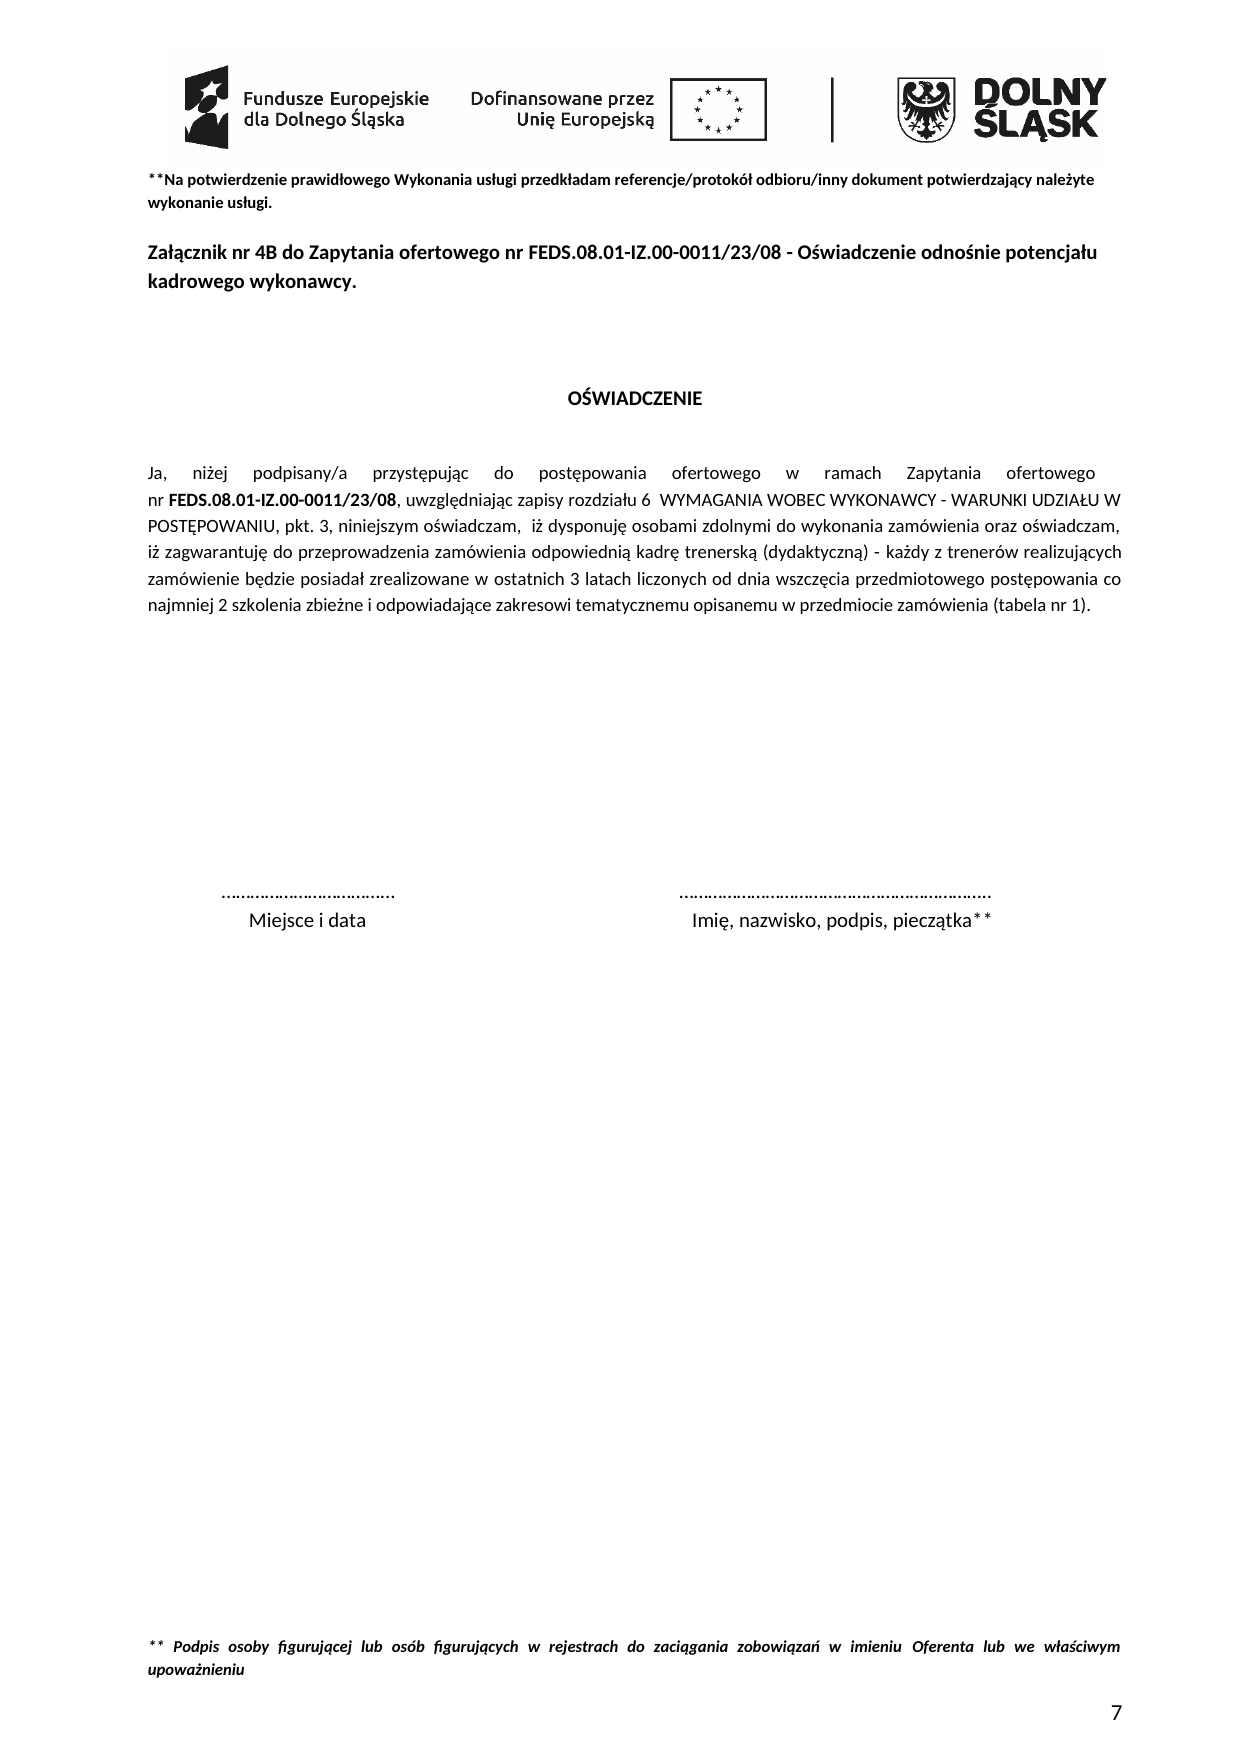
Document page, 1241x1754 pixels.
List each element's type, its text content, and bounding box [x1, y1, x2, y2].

text Załącznik nr 4B do Zapytania ofertowego nr FEDS.08.01-IZ.00-0011/23/08 - Oświadczenie odnośnie potencjału kadrowego wykonawcy. [148, 239, 1122, 294]
picture [163, 44, 1107, 170]
text **Na potwierdzenie prawidłowego Wykonania usługi przedkładam referencje/protokół odbioru/inny dokument potwierdzający należyte wykonanie usługi. [148, 169, 1122, 213]
text ** Podpis osoby figurującej lub osób figurujących w rejestrach do zaciągania zobowiązań w imieniu Oferenta lub we właściwym upoważnieniu [148, 1636, 1122, 1680]
table_header Imię, nazwisko, podpis, pieczątka** [624, 908, 1111, 966]
text Ja, niżej podpisany/a przystępując do postępowania ofertowego w ramach Zapytania ofertowego nr FEDS.08.01-IZ.00-0011/23/08, uwzględniając zapisy rozdziału 6 WYMAGANIA WOBEC WYKONAWCY - WARUNKI UDZIAŁU W POSTĘPOWANIU, pkt. 3, niniejszym oświadczam, iż dysponuję osobami zdolnymi do wykonania zamówienia oraz oświadczam, iż zagwarantuję do przeprowadzenia zamówienia odpowiednią kadrę trenerską (dydaktyczną) - każdy z trenerów realizujących zamówienie będzie posiadał zrealizowane w ostatnich 3 latach liczonych od dnia wszczęcia przedmiotowego postępowania co najmniej 2 szkolenia zbieżne i odpowiadające zakresowi tematycznemu opisanemu w przedmiocie zamówienia (tabela nr 1). [148, 461, 1122, 616]
text OŚWIADCZENIE [148, 385, 1122, 411]
table_header Miejsce i data [148, 908, 624, 966]
text ……………………………... ……………………………………………………….. [148, 878, 1122, 904]
